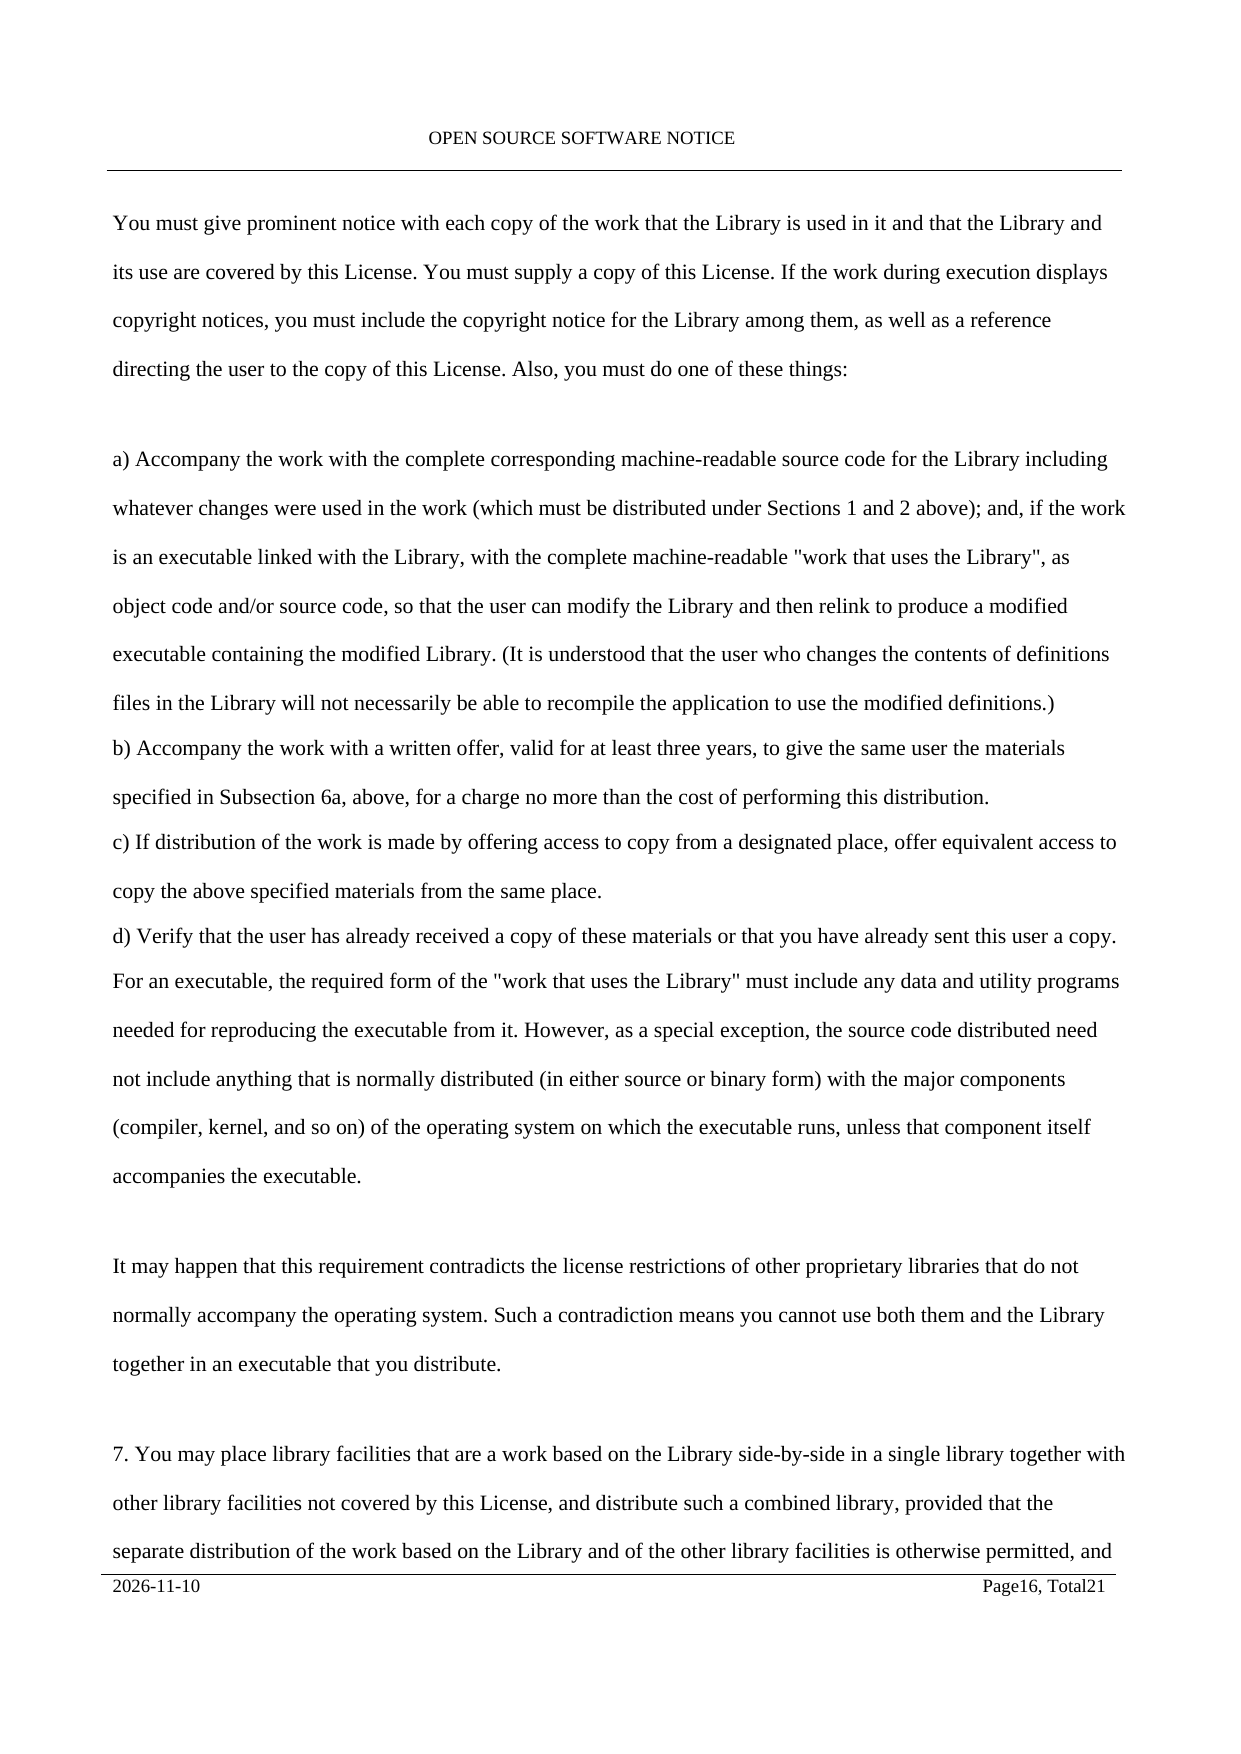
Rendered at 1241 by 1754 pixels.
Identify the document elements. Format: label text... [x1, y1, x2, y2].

text c) If distribution of the work is made by offering access to copy from a designated place, offer equivalent access to copy the above specified materials from the same place. [112, 826, 1128, 907]
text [112, 1437, 1128, 1567]
text It may happen that this requirement contradicts the license restrictions of other proprietary libraries that do not normally accompany the operating system. Such a contradiction means you cannot use both them and the Library together in an executable that you distribute. [112, 1250, 1128, 1380]
text d) Verify that the user has already received a copy of these materials or that you have already sent this user a copy. [112, 919, 1128, 952]
text a) Accompany the work with the complete corresponding machine-readable source code for the Library including whatever changes were used in the work (which must be distributed under Sections 1 and 2 above); and, if the work is an executable linked with the Library, with the complete machine-readable "work that uses the Library", as object code and/or source code, so that the user can modify the Library and then relink to produce a modified executable containing the modified Library. (It is understood that the user who changes the contents of definitions files in the Library will not necessarily be able to recompile the application to use the modified definitions.) [112, 443, 1128, 719]
text For an executable, the required form of the "work that uses the Library" must include any data and utility programs needed for reproducing the executable from it. However, as a special exception, the source code distributed need not include anything that is normally distributed (in either source or binary form) with the major components (compiler, kernel, and so on) of the operating system on which the executable runs, unless that component itself accompanies the executable. [112, 964, 1128, 1192]
text b) Accompany the work with a written offer, valid for at least three years, to give the same user the materials specified in Subsection 6a, above, for a charge no more than the cost of performing this distribution. [112, 732, 1128, 813]
text You must give prominent notice with each copy of the work that the Library is used in it and that the Library and its use are covered by this License. You must supply a copy of this License. If the work during execution displays copyright notices, you must include the copyright notice for the Library among them, as well as a reference directing the user to the copy of this License. Also, you must do one of these things: [112, 206, 1128, 385]
